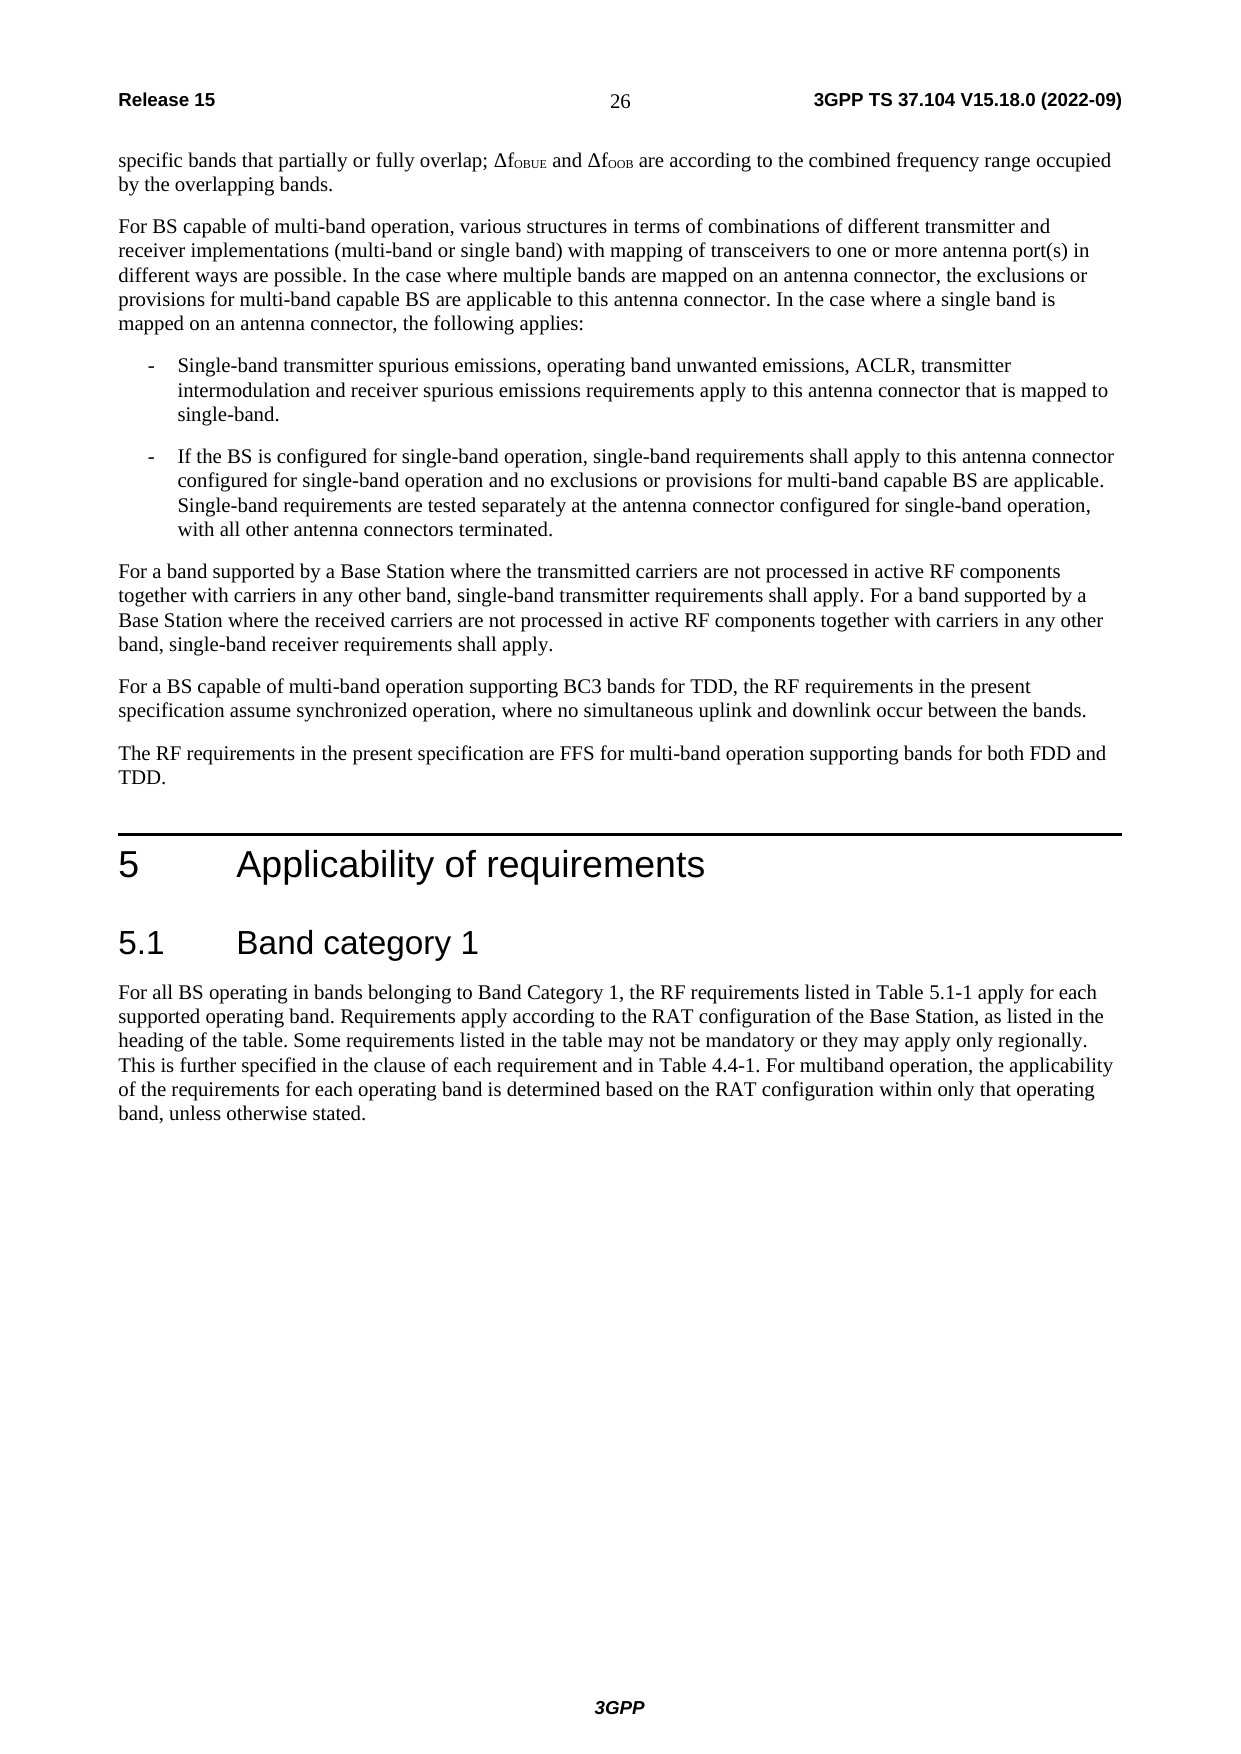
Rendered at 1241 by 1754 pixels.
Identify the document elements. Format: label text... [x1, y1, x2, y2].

text For a band supported by a Base Station where the transmitted carriers are not processed in active RF components together with carriers in any other band, single-band transmitter requirements shall apply. For a band supported by a Base Station where the received carriers are not processed in active RF components together with carriers in any other band, single-band receiver requirements shall apply. [118, 559, 1122, 656]
text For a BS capable of multi-band operation supporting BC3 bands for TDD, the RF requirements in the present specification assume synchronized operation, where no simultaneous uplink and downlink occur between the bands. [118, 674, 1122, 722]
subtitle 5 Applicability of requirements [118, 836, 1122, 886]
text For all BS operating in bands belonging to Band Category 1, the RF requirements listed in Table 5.1-1 apply for each supported operating band. Requirements apply according to the RAT configuration of the Base Station, as listed in the heading of the table. Some requirements listed in the table may not be mandatory or they may apply only regionally. This is further specified in the clause of each requirement and in Table 4.4-1. For multiband operation, the applicability of the requirements for each operating band is determined based on the RAT configuration within only that operating band, unless otherwise stated. [118, 980, 1122, 1125]
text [118, 147, 1122, 196]
text - Single-band transmitter spurious emissions, operating band unwanted emissions, ACLR, transmitter intermodulation and receiver spurious emissions requirements apply to this antenna connector that is mapped to single-band. [148, 353, 1122, 426]
text The RF requirements in the present specification are FFS for multi-band operation supporting bands for both FDD and TDD. [118, 741, 1122, 789]
subtitle 5.1 Band category 1 [118, 923, 1122, 962]
text - If the BS is configured for single-band operation, single-band requirements shall apply to this antenna connector configured for single-band operation and no exclusions or provisions for multi-band capable BS are applicable. Single-band requirements are tested separately at the antenna connector configured for single-band operation, with all other antenna connectors terminated. [148, 444, 1122, 541]
text For BS capable of multi-band operation, various structures in terms of combinations of different transmitter and receiver implementations (multi-band or single band) with mapping of transceivers to one or more antenna port(s) in different ways are possible. In the case where multiple bands are mapped on an antenna connector, the exclusions or provisions for multi-band capable BS are applicable to this antenna connector. In the case where a single band is mapped on an antenna connector, the following applies: [118, 214, 1122, 335]
